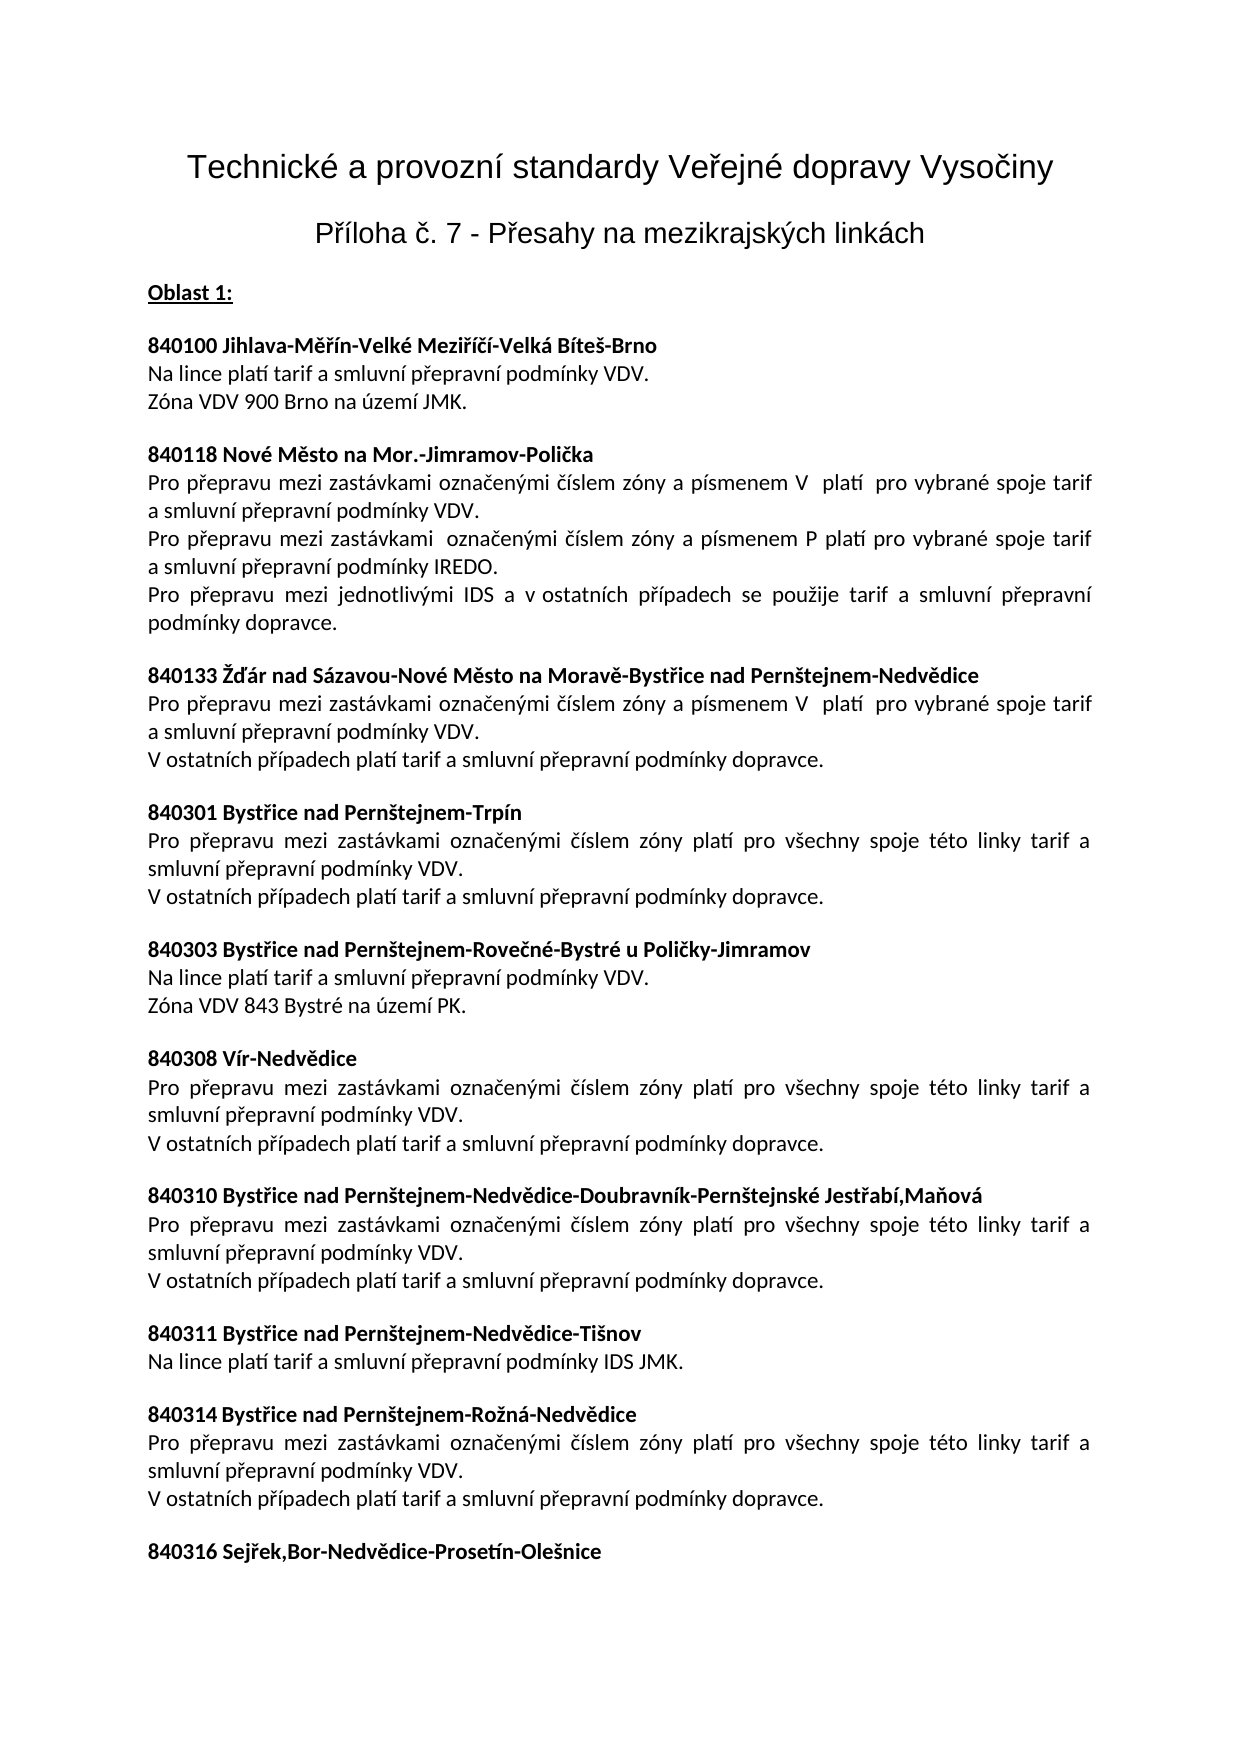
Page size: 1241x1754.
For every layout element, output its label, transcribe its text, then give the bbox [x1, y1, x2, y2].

text Oblast 1: [148, 278, 1093, 306]
text Na lince platí tarif a smluvní přepravní podmínky VDV. [148, 359, 1093, 387]
text Pro přepravu mezi zastávkami označenými číslem zóny a písmenem V platí pro vybrané spoje tarif a smluvní přepravní podmínky VDV. [148, 689, 1093, 745]
text 840301 Bystřice nad Pernštejnem-Trpín [148, 798, 1093, 826]
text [148, 1428, 1093, 1484]
text Zóna VDV 900 Brno na území JMK. [148, 387, 1093, 415]
text 840314 Bystřice nad Pernštejnem-Rožná-Nedvědice [148, 1400, 1093, 1428]
text 840303 Bystřice nad Pernštejnem-Rovečné-Bystré u Poličky-Jimramov [148, 936, 1093, 963]
text 840100 Jihlava-Měřín-Velké Meziříčí-Velká Bíteš-Brno [148, 331, 1093, 359]
text Zóna VDV 843 Bystré na území PK. [148, 992, 1093, 1019]
text Pro přepravu mezi zastávkami označenými číslem zóny platí pro všechny spoje této linky tarif a smluvní přepravní podmínky VDV. [148, 826, 1093, 882]
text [148, 1484, 1093, 1512]
text Příloha č. 7 - Přesahy na mezikrajských linkách [148, 217, 1093, 250]
text 840308 Vír-Nedvědice [148, 1044, 1093, 1073]
text Technické a provozní standardy Veřejné dopravy Vysočiny [148, 148, 1093, 186]
text 840316 Sejřek,Bor-Nedvědice-Prosetín-Olešnice [148, 1537, 1093, 1565]
text Pro přepravu mezi zastávkami označenými číslem zóny a písmenem P platí pro vybrané spoje tarif a smluvní přepravní podmínky IREDO. [148, 524, 1093, 580]
text Na lince platí tarif a smluvní přepravní podmínky VDV. [148, 963, 1093, 992]
text 840133 Žďár nad Sázavou-Nové Město na Moravě-Bystřice nad Pernštejnem-Nedvědice [148, 661, 1093, 689]
text 840118 Nové Město na Mor.-Jimramov-Polička [148, 440, 1093, 468]
text V ostatních případech platí tarif a smluvní přepravní podmínky dopravce. [148, 882, 1093, 911]
text 840311 Bystřice nad Pernštejnem-Nedvědice-Tišnov [148, 1319, 1093, 1347]
text Pro přepravu mezi zastávkami označenými číslem zóny platí pro všechny spoje této linky tarif a smluvní přepravní podmínky VDV. [148, 1073, 1093, 1129]
text V ostatních případech platí tarif a smluvní přepravní podmínky dopravce. [148, 745, 1093, 773]
text Pro přepravu mezi zastávkami označenými číslem zóny platí pro všechny spoje této linky tarif a smluvní přepravní podmínky VDV. [148, 1210, 1093, 1266]
text V ostatních případech platí tarif a smluvní přepravní podmínky dopravce. [148, 1266, 1093, 1294]
text 840310 Bystřice nad Pernštejnem-Nedvědice-Doubravník-Pernštejnské Jestřabí,Maňová [148, 1182, 1093, 1210]
text V ostatních případech platí tarif a smluvní přepravní podmínky dopravce. [148, 1129, 1093, 1157]
text Pro přepravu mezi jednotlivými IDS a v ostatních případech se použije tarif a smluvní přepravní podmínky dopravce. [148, 580, 1093, 636]
text Na lince platí tarif a smluvní přepravní podmínky IDS JMK. [148, 1347, 1093, 1375]
text Pro přepravu mezi zastávkami označenými číslem zóny a písmenem V platí pro vybrané spoje tarif a smluvní přepravní podmínky VDV. [148, 468, 1093, 524]
